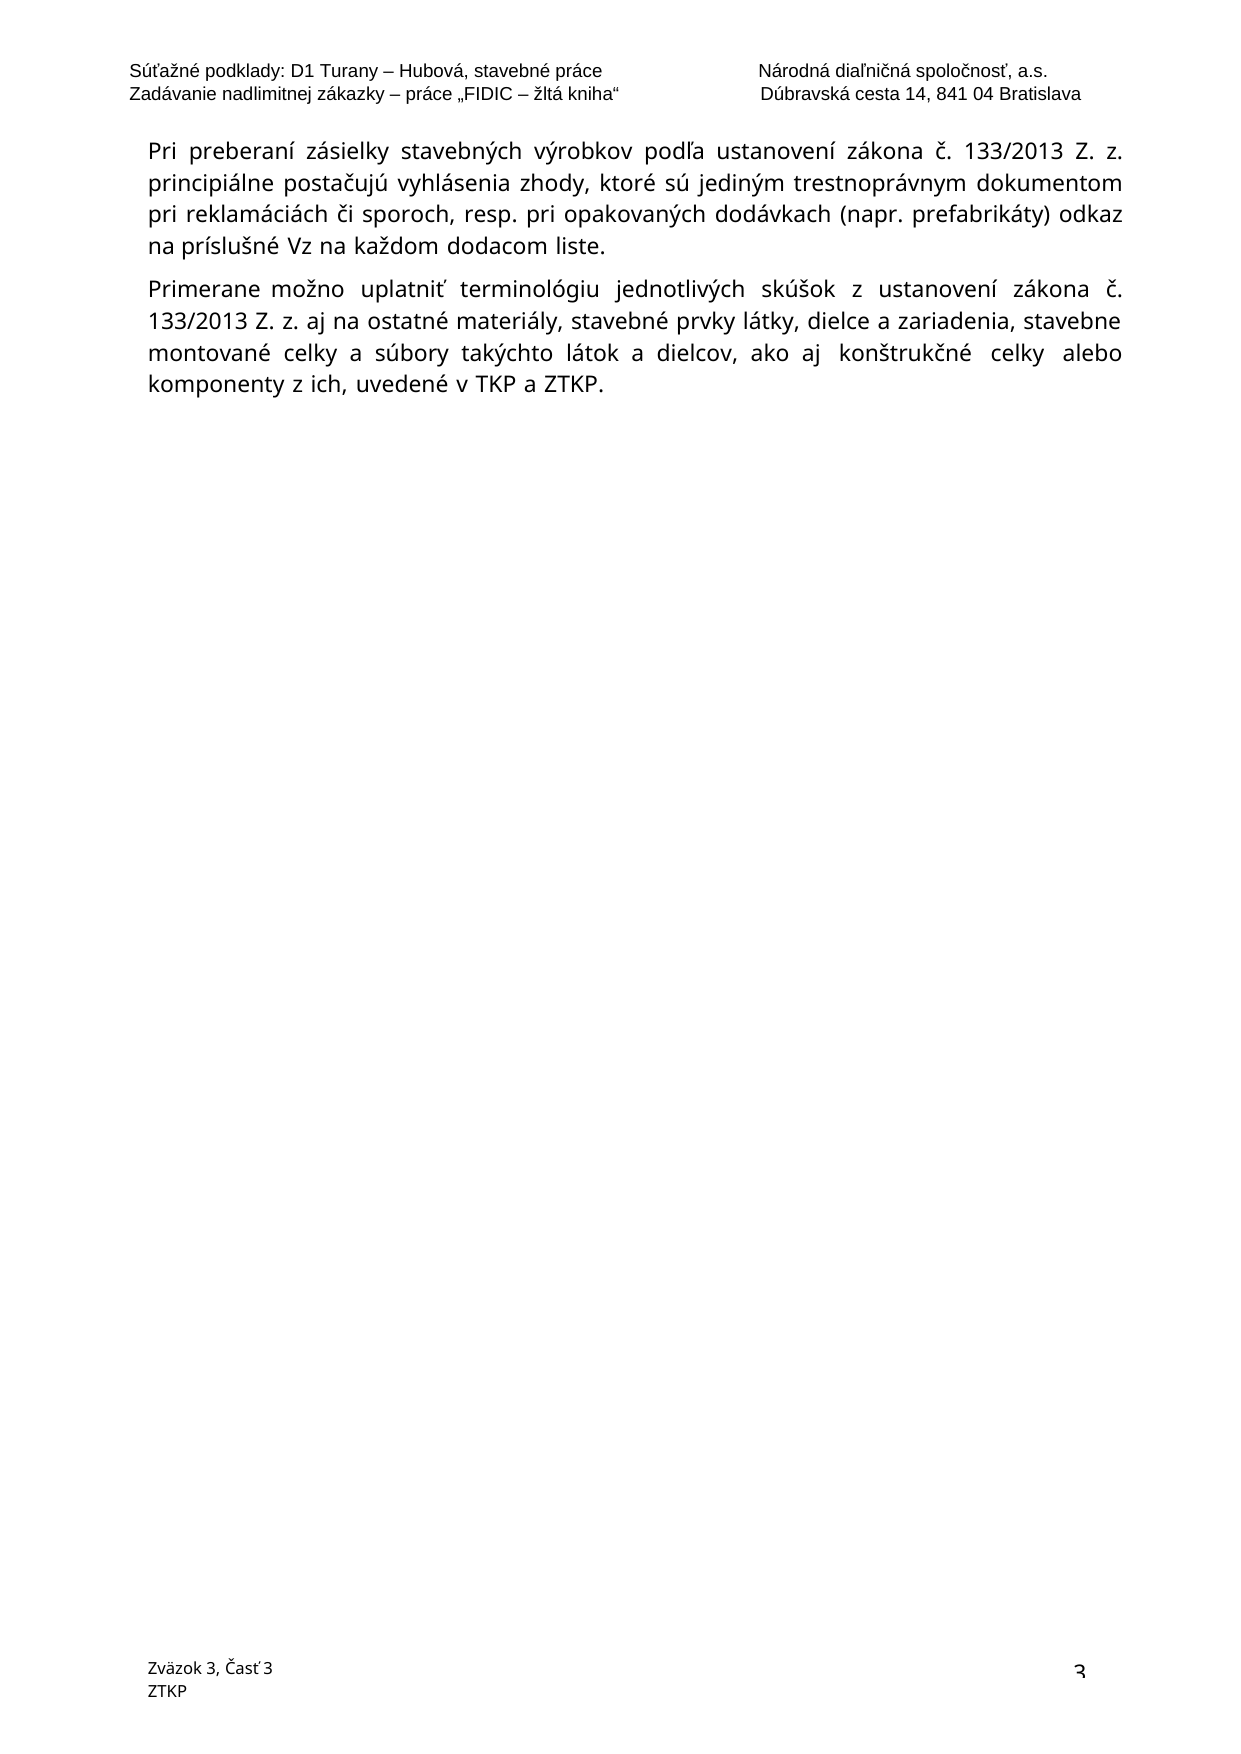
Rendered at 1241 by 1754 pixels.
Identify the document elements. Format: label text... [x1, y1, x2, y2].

text Primerane možno uplatniť terminológiu jednotlivých skúšok z ustanovení zákona č. 133/2013 Z. z. aj na ostatné materiály, stavebné prvky látky, dielce a zariadenia, stavebne montované celky a súbory takýchto látok a dielcov, ako aj konštrukčné celky alebo komponenty z ich, uvedené v TKP a ZTKP. [148, 273, 1123, 399]
text Pri preberaní zásielky stavebných výrobkov podľa ustanovení zákona č. 133/2013 Z. z. principiálne postačujú vyhlásenia zhody, ktoré sú jediným trestnoprávnym dokumentom pri reklamáciách či sporoch, resp. pri opakovaných dodávkach (napr. prefabrikáty) odkaz na príslušné Vz na každom dodacom liste. [148, 135, 1123, 261]
